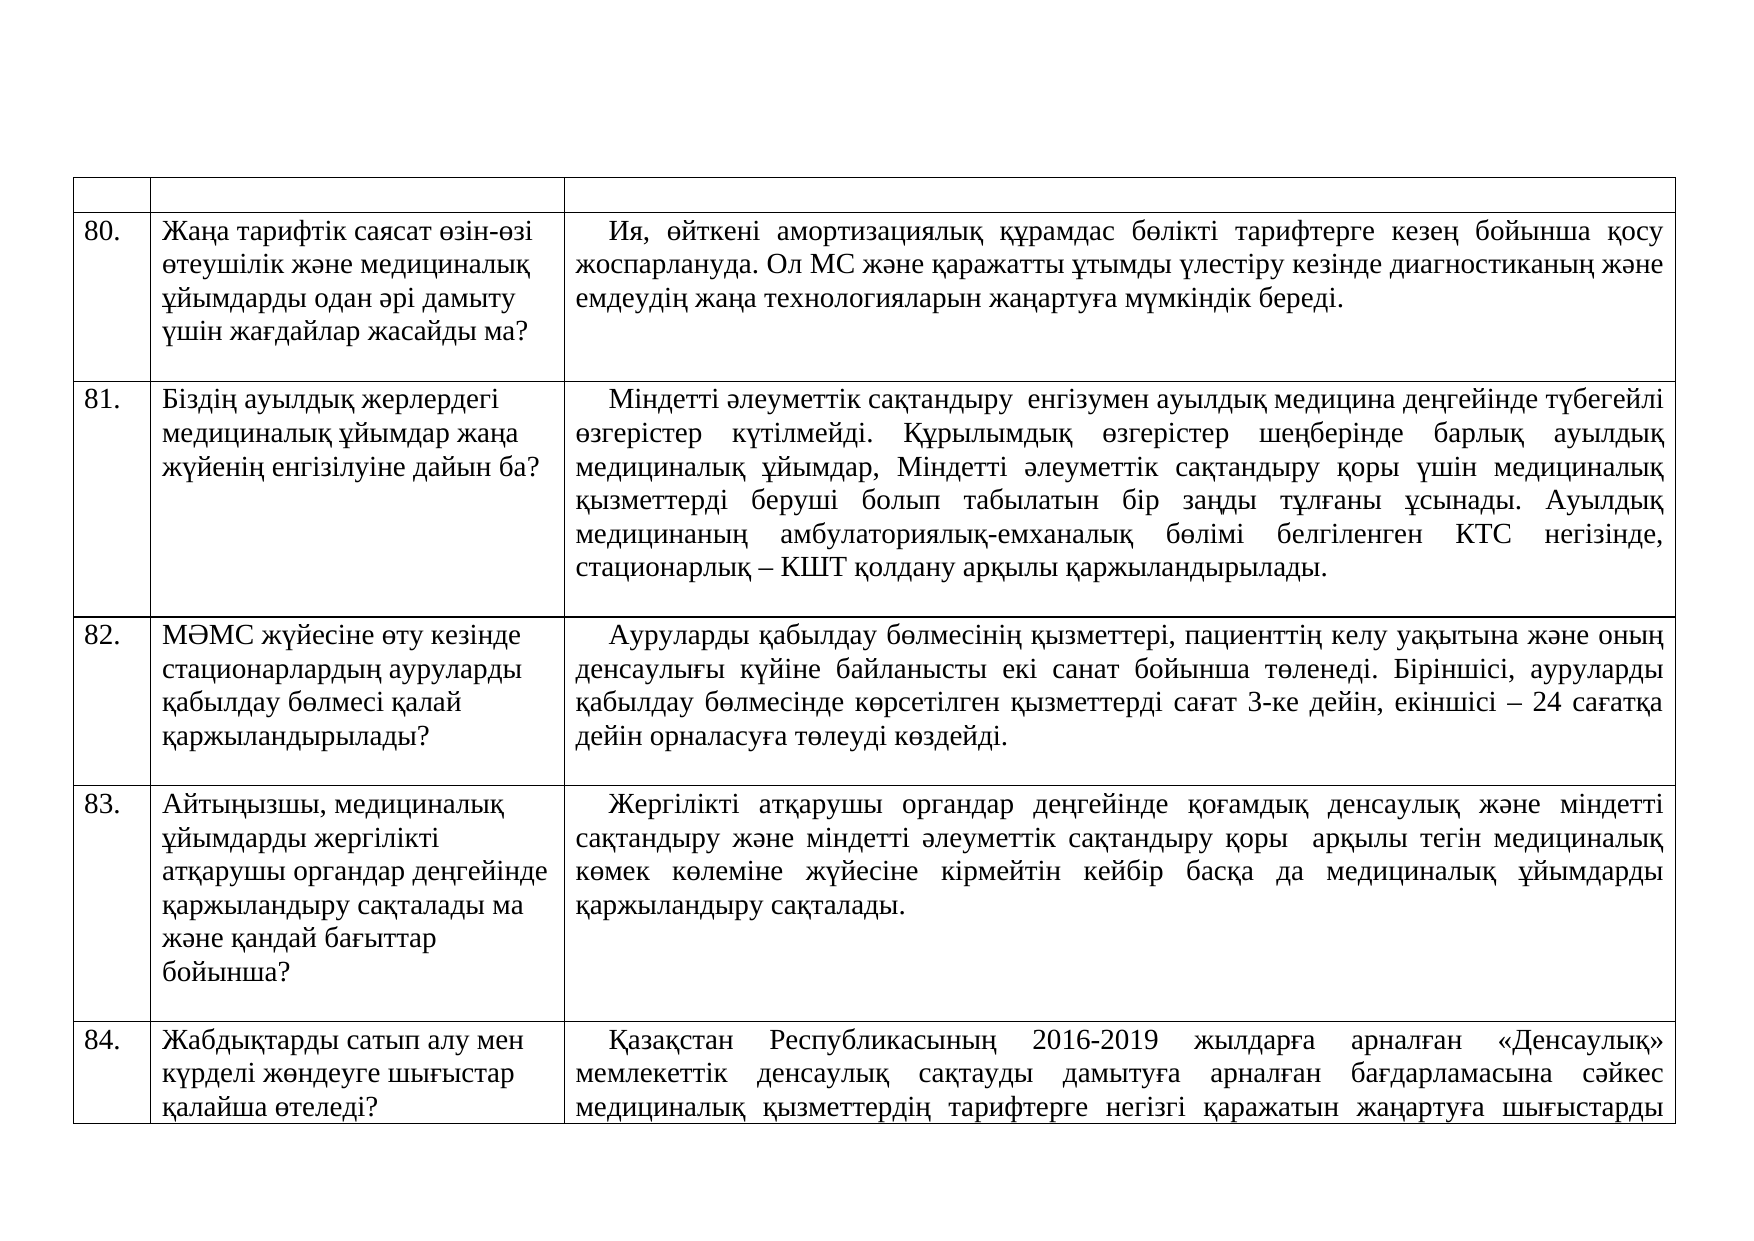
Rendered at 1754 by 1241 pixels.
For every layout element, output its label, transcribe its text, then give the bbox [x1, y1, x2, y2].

table_cell МӘМС жүйесіне өту кезінде стационарлардың ауруларды қабылдау бөлмесі қалай қаржыландырылады? [151, 618, 564, 785]
table_cell [74, 618, 150, 785]
table_cell Жергілікті атқарушы органдар деңгейінде қоғамдық денсаулық және міндетті сақтандыру және міндетті әлеуметтік сақтандыру қоры арқылы тегін медициналық көмек көлеміне жүйесіне кірмейтін кейбір басқа да медициналық ұйымдарды қаржыландыру сақталады. [565, 786, 1675, 1021]
table_cell Айтыңызшы, медициналық ұйымдарды жергілікті атқарушы органдар деңгейінде қаржыландыру сақталады ма және қандай бағыттар бойынша? [151, 786, 564, 1021]
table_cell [565, 1022, 1675, 1123]
table_cell Біздің ауылдық жерлердегі медициналық ұйымдар жаңа жүйенің енгізілуіне дайын ба? [151, 382, 564, 616]
table_cell Міндетті әлеуметтік сақтандыру енгізумен ауылдық медицина деңгейінде түбегейлі өзгерістер күтілмейді. Құрылымдық өзгерістер шеңберінде барлық ауылдық медициналық ұйымдар, Міндетті әлеуметтік сақтандыру қоры үшін медициналық қызметтерді беруші болып табылатын бір заңды тұлғаны ұсынады. Ауылдық медицинаның амбулаториялық-емханалық бөлімі белгіленген КТС негізінде, стационарлық – КШТ қолдану арқылы қаржыландырылады. [565, 382, 1675, 616]
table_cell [151, 178, 564, 212]
table_cell [74, 178, 150, 212]
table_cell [565, 178, 1675, 212]
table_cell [151, 1022, 564, 1123]
table_cell [74, 382, 150, 616]
table_cell Ия, өйткені амортизациялық құрамдас бөлікті тарифтерге кезең бойынша қосу жоспарлануда. Ол МС және қаражатты ұтымды үлестіру кезінде диагностиканың және емдеудің жаңа технологияларын жаңартуға мүмкіндік береді. [565, 213, 1675, 381]
table_cell Жаңа тарифтік саясат өзін-өзі өтеушілік және медициналық ұйымдарды одан әрі дамыту үшін жағдайлар жасайды ма? [151, 213, 564, 381]
table_cell [74, 213, 150, 381]
table_cell [74, 1022, 150, 1123]
table_cell [74, 786, 150, 1021]
table_cell Ауруларды қабылдау бөлмесінің қызметтері, пациенттің келу уақытына және оның денсаулығы күйіне байланысты екі санат бойынша төленеді. Біріншісі, ауруларды қабылдау бөлмесінде көрсетілген қызметтерді сағат 3-ке дейін, екіншісі – 24 сағатқа дейін орналасуға төлеуді көздейді. [565, 618, 1675, 785]
